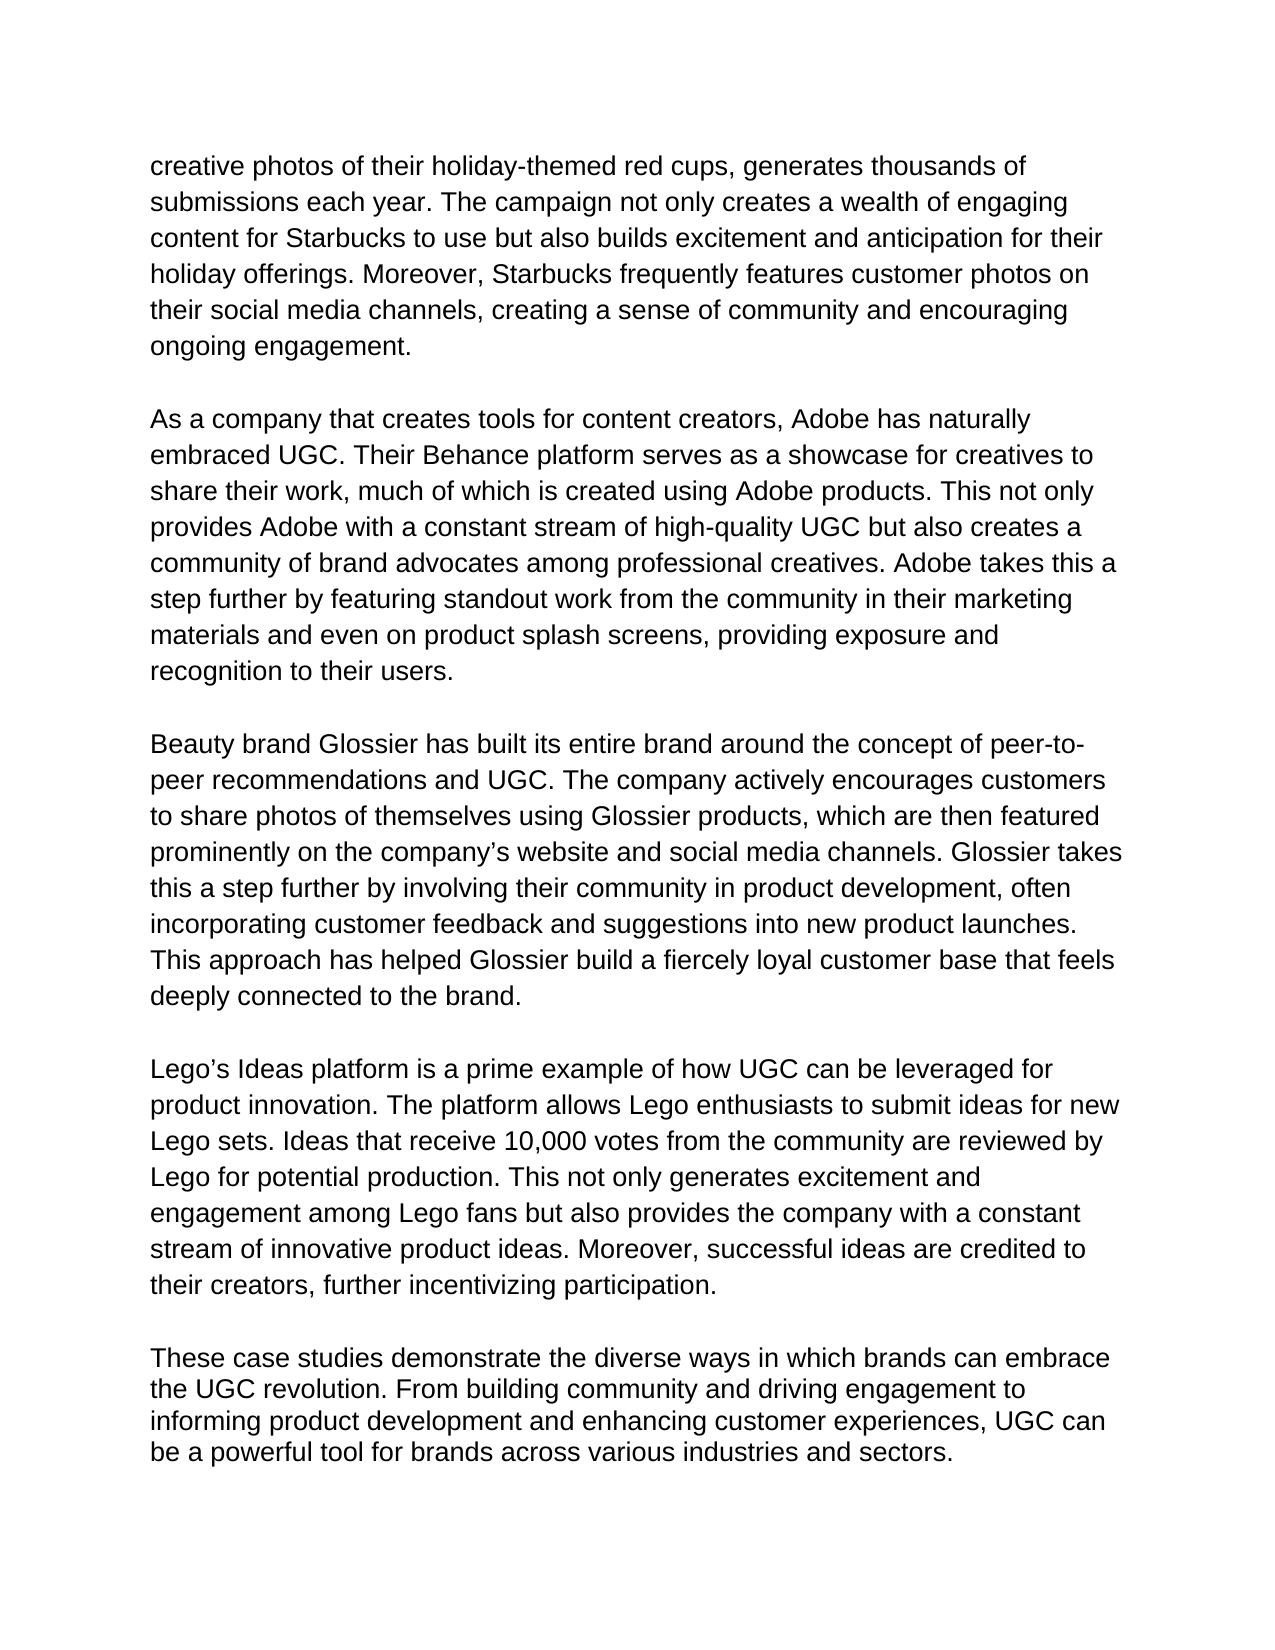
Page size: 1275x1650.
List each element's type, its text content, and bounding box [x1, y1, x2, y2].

text Beauty brand Glossier has built its entire brand around the concept of peer-to-peer recommendations and UGC. The company actively encourages customers to share photos of themselves using Glossier products, which are then featured prominently on the company’s website and social media channels. Glossier takes this a step further by involving their community in product development, often incorporating customer feedback and suggestions into new product launches. This approach has helped Glossier build a fiercely loyal customer base that feels deeply connected to the brand. [150, 728, 1125, 1011]
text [150, 150, 1125, 361]
text Lego’s Ideas platform is a prime example of how UGC can be leveraged for product innovation. The platform allows Lego enthusiasts to submit ideas for new Lego sets. Ideas that receive 10,000 votes from the community are reviewed by Lego for potential production. This not only generates excitement and engagement among Lego fans but also provides the company with a constant stream of innovative product ideas. Moreover, successful ideas are credited to their creators, further incentivizing participation. [150, 1053, 1125, 1300]
text These case studies demonstrate the diverse ways in which brands can embrace the UGC revolution. From building community and driving engagement to informing product development and enhancing customer experiences, UGC can be a powerful tool for brands across various industries and sectors. [150, 1342, 1125, 1467]
text As a company that creates tools for content creators, Adobe has naturally embraced UGC. Their Behance platform serves as a showcase for creatives to share their work, much of which is created using Adobe products. This not only provides Adobe with a constant stream of high-quality UGC but also creates a community of brand advocates among professional creatives. Adobe takes this a step further by featuring standout work from the community in their marketing materials and even on product splash screens, providing exposure and recognition to their users. [150, 403, 1125, 686]
